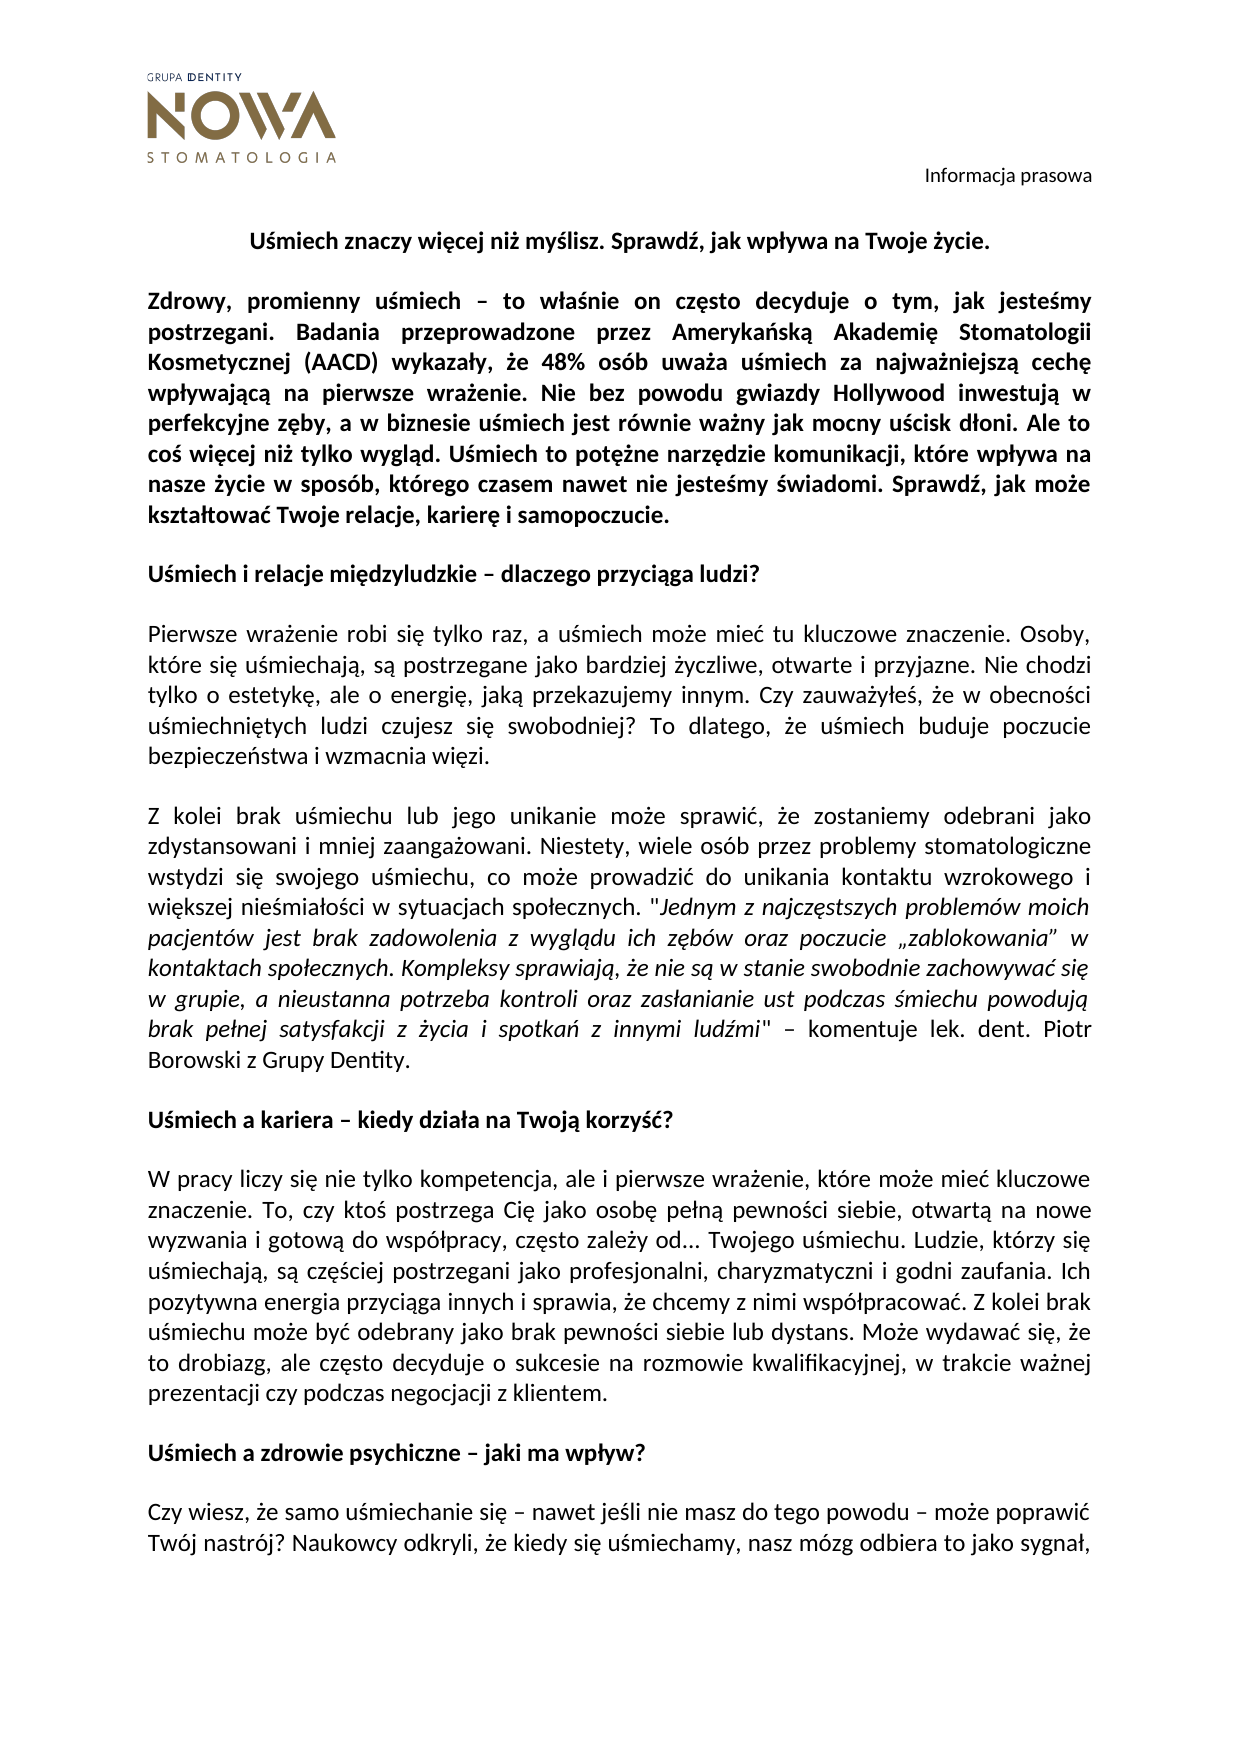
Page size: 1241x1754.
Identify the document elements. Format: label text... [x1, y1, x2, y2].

text Zdrowy, promienny uśmiech – to właśnie on często decyduje o tym, jak jesteśmy postrzegani. Badania przeprowadzone przez Amerykańską Akademię Stomatologii Kosmetycznej (AACD) wykazały, że 48% osób uważa uśmiech za najważniejszą cechę wpływającą na pierwsze wrażenie. Nie bez powodu gwiazdy Hollywood inwestują w perfekcyjne zęby, a w biznesie uśmiech jest równie ważny jak mocny uścisk dłoni. Ale to coś więcej niż tylko wygląd. Uśmiech to potężne narzędzie komunikacji, które wpływa na nasze życie w sposób, którego czasem nawet nie jesteśmy świadomi. Sprawdź, jak może kształtować Twoje relacje, karierę i samopoczucie. [148, 285, 1093, 529]
picture [147, 73, 336, 163]
text Uśmiech i relacje międzyludzkie – dlaczego przyciąga ludzi? [148, 558, 1093, 589]
subtitle Uśmiech znaczy więcej niż myślisz. Sprawdź, jak wpływa na Twoje życie. [148, 226, 1093, 256]
text Pierwsze wrażenie robi się tylko raz, a uśmiech może mieć tu kluczowe znaczenie. Osoby, które się uśmiechają, są postrzegane jako bardziej życzliwe, otwarte i przyjazne. Nie chodzi tylko o estetykę, ale o energię, jaką przekazujemy innym. Czy zauważyłeś, że w obecności uśmiechniętych ludzi czujesz się swobodniej? To dlatego, że uśmiech buduje poczucie bezpieczeństwa i wzmacnia więzi. [148, 618, 1093, 771]
text Informacja prasowa [148, 163, 1093, 188]
text Uśmiech a zdrowie psychiczne – jaki ma wpływ? [148, 1437, 1093, 1467]
text Uśmiech a kariera – kiedy działa na Twoją korzyść? [148, 1104, 1093, 1134]
text W pracy liczy się nie tylko kompetencja, ale i pierwsze wrażenie, które może mieć kluczowe znaczenie. To, czy ktoś postrzega Cię jako osobę pełną pewności siebie, otwartą na nowe wyzwania i gotową do współpracy, często zależy od... Twojego uśmiechu. Ludzie, którzy się uśmiechają, są częściej postrzegani jako profesjonalni, charyzmatyczni i godni zaufania. Ich pozytywna energia przyciąga innych i sprawia, że chcemy z nimi współpracować. Z kolei brak uśmiechu może być odebrany jako brak pewności siebie lub dystans. Może wydawać się, że to drobiazg, ale często decyduje o sukcesie na rozmowie kwalifikacyjnej, w trakcie ważnej prezentacji czy podczas negocjacji z klientem. [148, 1163, 1093, 1408]
text Z kolei brak uśmiechu lub jego unikanie może sprawić, że zostaniemy odebrani jako zdystansowani i mniej zaangażowani. Niestety, wiele osób przez problemy stomatologiczne wstydzi się swojego uśmiechu, co może prowadzić do unikania kontaktu wzrokowego i większej nieśmiałości w sytuacjach społecznych. "Jednym z najczęstszych problemów moich pacjentów jest brak zadowolenia z wyglądu ich zębów oraz poczucie „zablokowania” w kontaktach społecznych. Kompleksy sprawiają, że nie są w stanie swobodnie zachowywać się w grupie, a nieustanna potrzeba kontroli oraz zasłanianie ust podczas śmiechu powodują brak pełnej satysfakcji z życia i spotkań z innymi ludźmi" – komentuje lek. dent. Piotr Borowski z Grupy Dentity. [148, 800, 1093, 1075]
